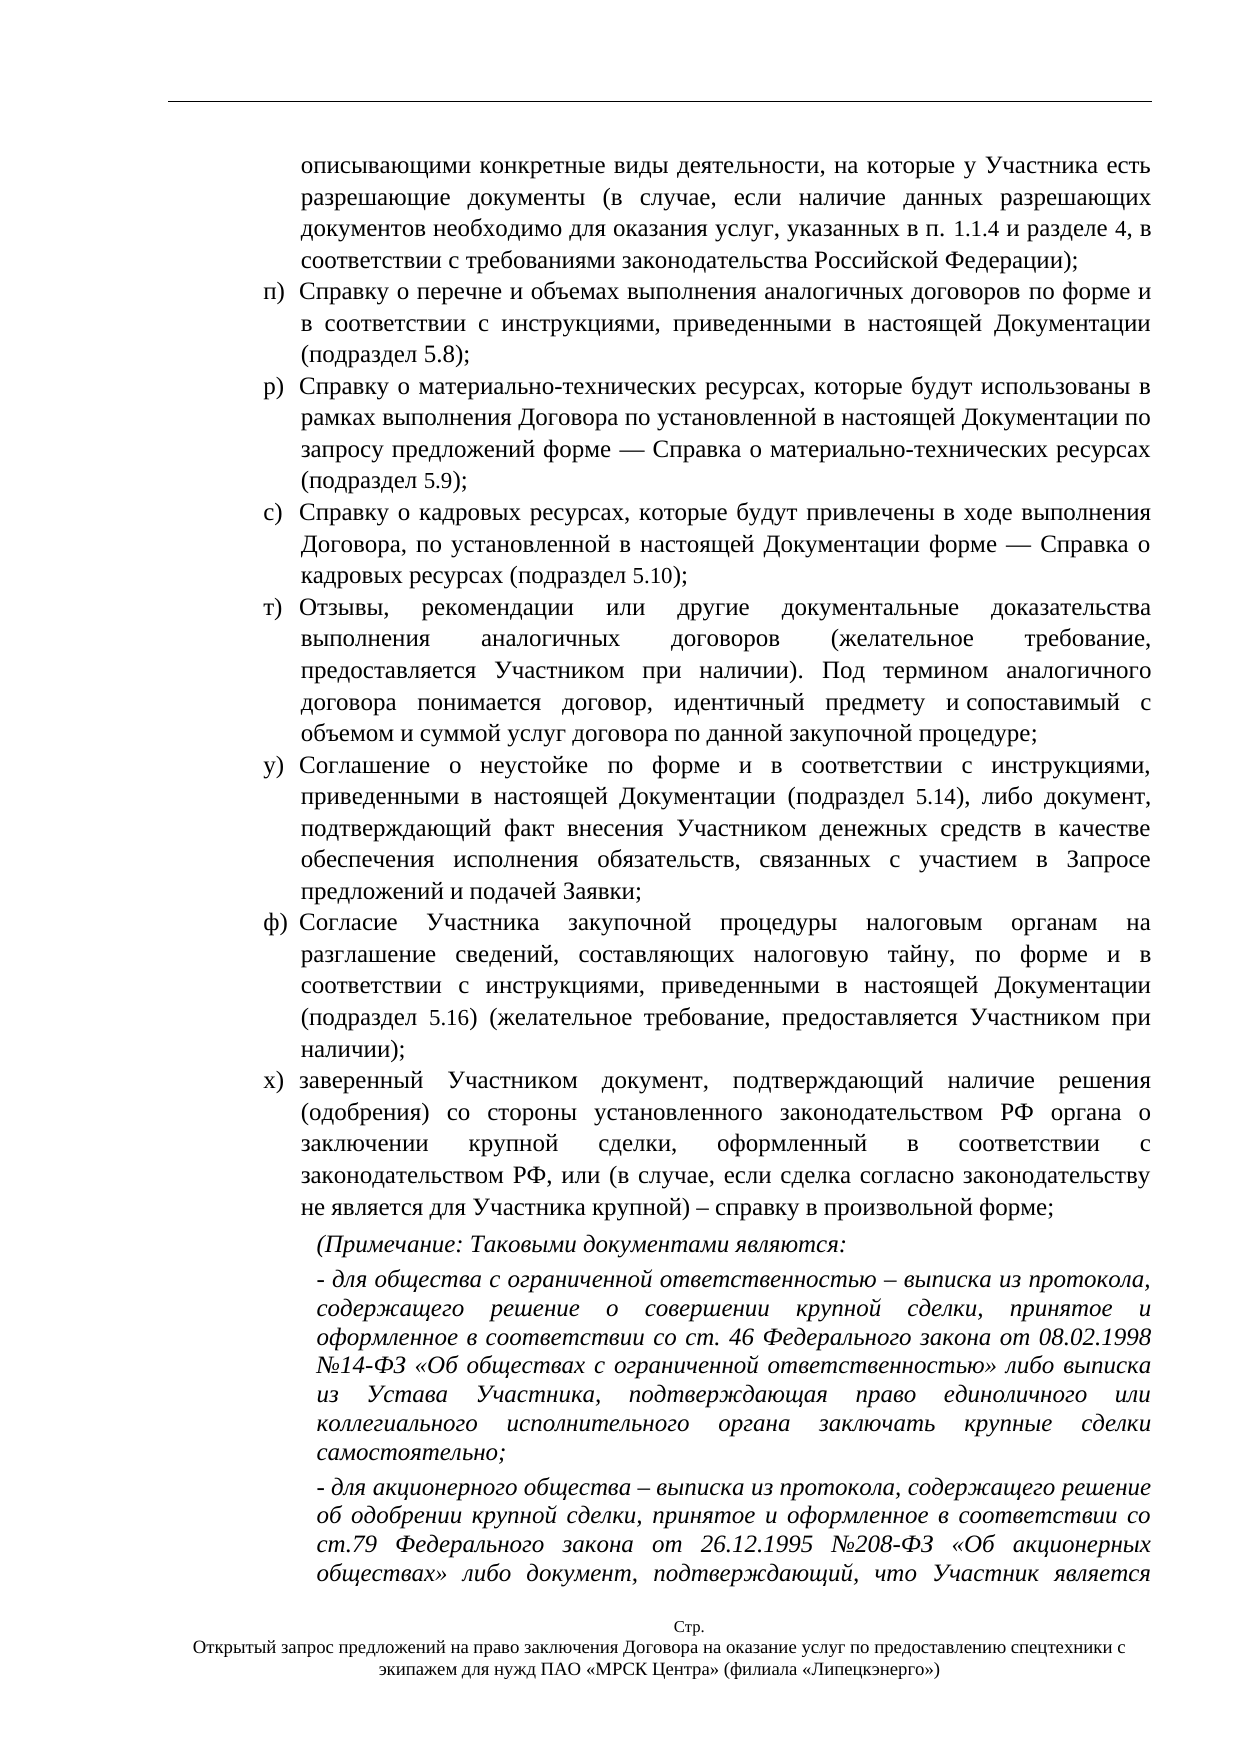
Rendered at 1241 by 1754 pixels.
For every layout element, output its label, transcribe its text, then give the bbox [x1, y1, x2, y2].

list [263, 150, 1152, 273]
list - для общества с ограниченной ответственностью – выписка из протокола, содержащего решение о совершении крупной сделки, принятое и оформленное в соответствии со ст. 46 Федерального закона от 08.02.1998 №14-ФЗ «Об обществах с ограниченной ответственностью» либо выписка из Устава Участника, подтверждающая право единоличного или коллегиального исполнительного органа заключать крупные сделки самостоятельно; [316, 1264, 1152, 1466]
list (Примечание: Таковыми документами являются: [316, 1229, 1152, 1258]
list Справку о перечне и объемах выполнения аналогичных договоров по форме и в соответствии с инструкциями, приведенными в настоящей Документации (подраздел 5.8); [263, 276, 1152, 368]
list заверенный Участником документ, подтверждающий наличие решения (одобрения) со стороны установленного законодательством РФ органа о заключении крупной сделки, оформленный в соответствии с законодательством РФ, или (в случае, если сделка согласно законодательству не является для Участника крупной) – справку в произвольной форме; [263, 1065, 1152, 1220]
list Справку о кадровых ресурсах, которые будут привлечены в ходе выполнения Договора, по установленной в настоящей Документации форме — Справка о кадровых ресурсах (подраздел 5.10); [263, 497, 1152, 589]
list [316, 1472, 1152, 1587]
list Согласие Участника закупочной процедуры налоговым органам на разглашение сведений, составляющих налоговую тайну, по форме и в соответствии с инструкциями, приведенными в настоящей Документации (подраздел 5.16) (желательное требование, предоставляется Участником при наличии); [263, 907, 1152, 1062]
list Отзывы, рекомендации или другие документальные доказательства выполнения аналогичных договоров (желательное требование, предоставляется Участником при наличии). Под термином аналогичного договора понимается договор, идентичный предмету и сопоставимый с объемом и суммой услуг договора по данной закупочной процедуре; [263, 592, 1152, 747]
list Соглашение о неустойке по форме и в соответствии с инструкциями, приведенными в настоящей Документации (подраздел 5.14), либо документ, подтверждающий факт внесения Участником денежных средств в качестве обеспечения исполнения обязательств, связанных с участием в Запросе предложений и подачей Заявки; [263, 750, 1152, 905]
list Справку о материально-технических ресурсах, которые будут использованы в рамках выполнения Договора по установленной в настоящей Документации по запросу предложений форме — Справка о материально-технических ресурсах (подраздел 5.9); [263, 371, 1152, 494]
